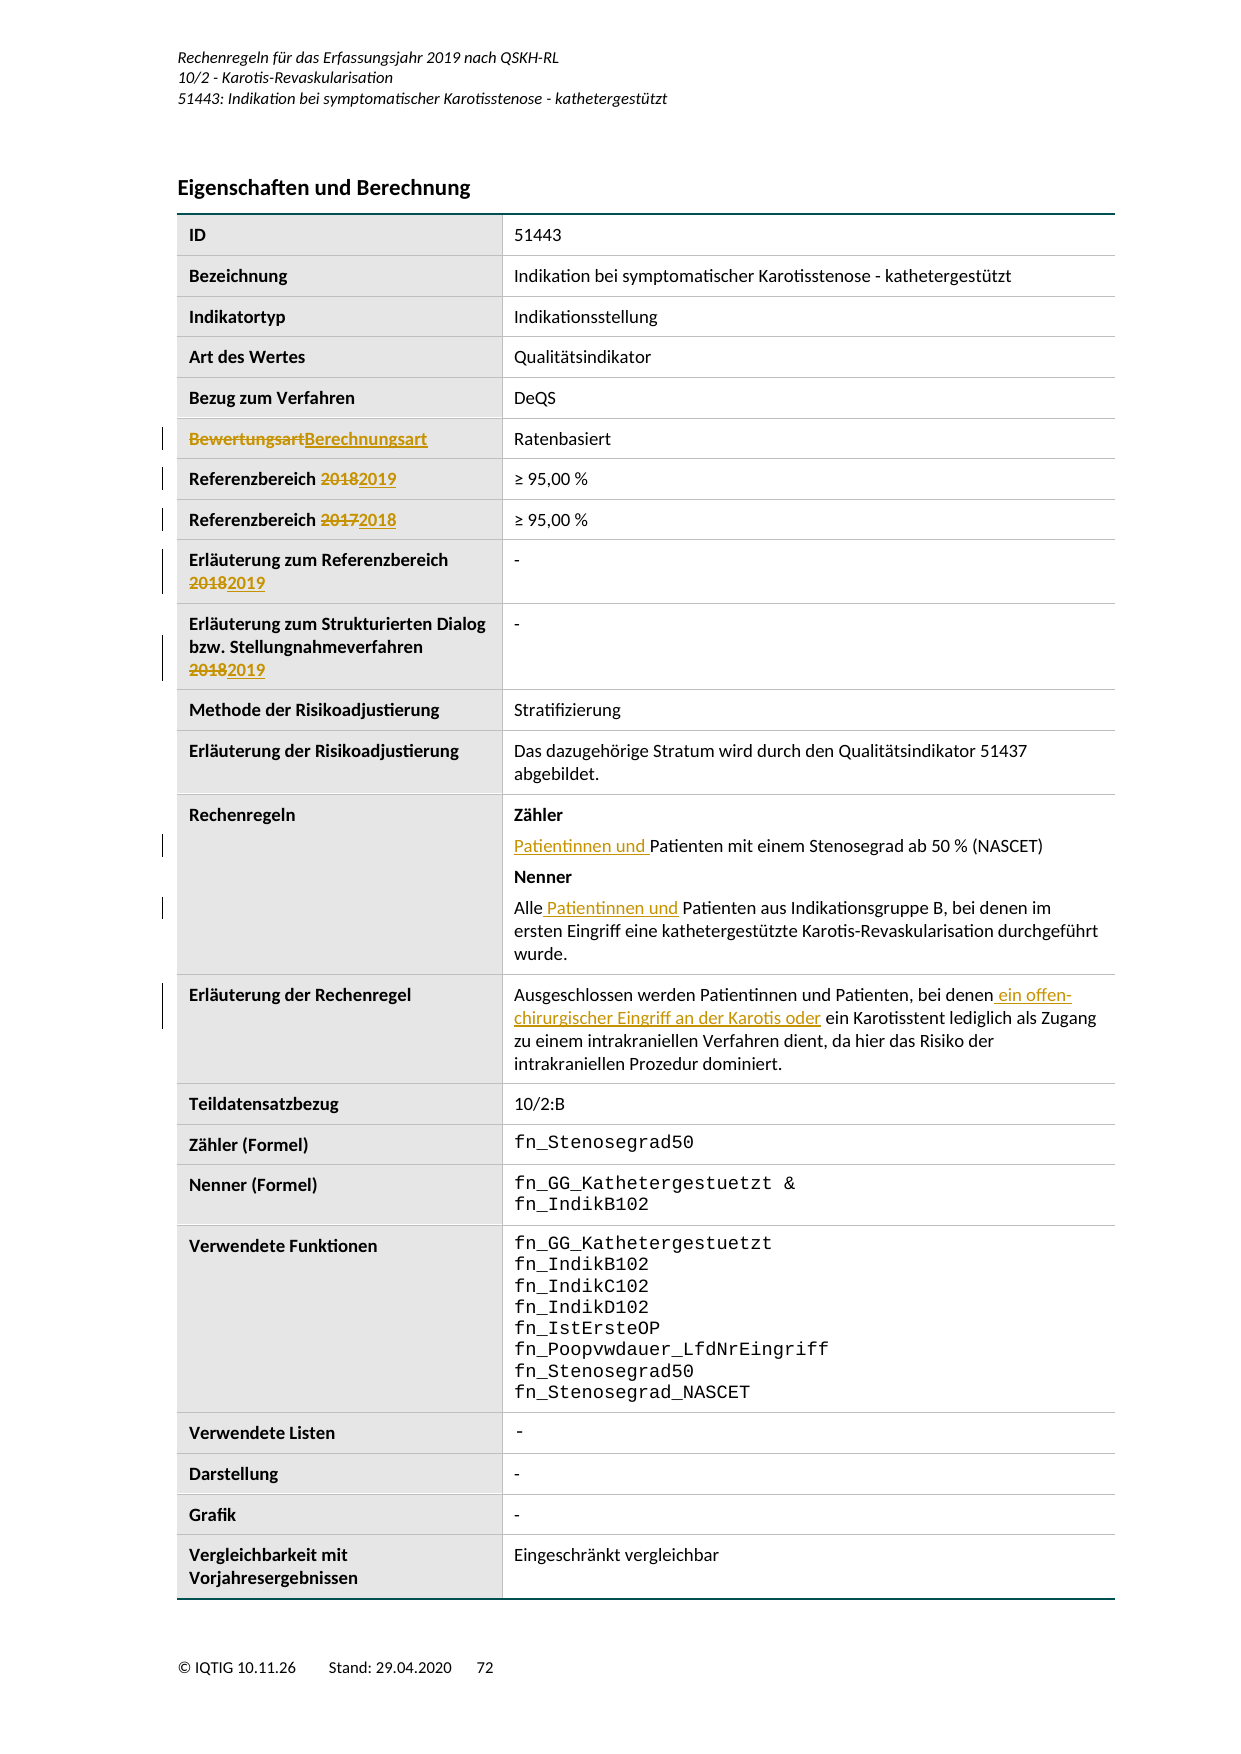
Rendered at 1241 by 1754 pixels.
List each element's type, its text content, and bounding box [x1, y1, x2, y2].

text Eigenschaften und Berechnung [177, 173, 1122, 201]
table_cell - [503, 1413, 1115, 1453]
table_cell fn_Stenosegrad50 [503, 1125, 1115, 1164]
table_cell Zähler Patienten mit einem Stenosegrad ab 50 % (NASCET) Nenner Alle Patienten aus Indikationsgruppe B, bei denen im ersten Eingriff eine kathetergestützte Karotis-Revaskularisation durchgeführt wurde. [503, 795, 1115, 974]
table_cell ≥ 95,00 % [503, 500, 1115, 539]
table_cell Erläuterung der Risikoadjustierung [177, 731, 502, 793]
table_cell 10/2:B [503, 1084, 1115, 1124]
table_header 51443 [503, 215, 1115, 255]
table_cell Erläuterung der Rechenregel [177, 975, 502, 1083]
table_cell Grafik [177, 1495, 502, 1534]
table_cell Ausgeschlossen werden Patientinnen und Patienten, bei denen ein Karotisstent lediglich als Zugang zu einem intrakraniellen Verfahren dient, da hier das Risiko der intrakraniellen Prozedur dominiert. [503, 975, 1115, 1083]
table_cell Erläuterung zum Strukturierten Dialog bzw. Stellungnahmeverfahren [177, 604, 502, 689]
table_cell Darstellung [177, 1454, 502, 1493]
table_cell - [503, 1454, 1115, 1493]
table_cell Bezeichnung [177, 256, 502, 296]
table_cell Indikationsstellung [503, 297, 1115, 336]
table_cell Nenner (Formel) [177, 1165, 502, 1224]
table_cell Stratifizierung [503, 690, 1115, 730]
table_cell DeQS [503, 378, 1115, 417]
table_cell Vergleichbarkeit mit Vorjahresergebnissen [177, 1535, 502, 1598]
table_cell Ratenbasiert [503, 419, 1115, 458]
table_cell Teildatensatzbezug [177, 1084, 502, 1124]
table_cell Methode der Risikoadjustierung [177, 690, 502, 730]
table_cell Verwendete Funktionen [177, 1226, 502, 1412]
table_cell Erläuterung zum Referenzbereich [177, 540, 502, 603]
table_cell Das dazugehörige Stratum wird durch den Qualitätsindikator 51437 abgebildet. [503, 731, 1115, 793]
table_cell Verwendete Listen [177, 1413, 502, 1453]
table_cell Art des Wertes [177, 337, 502, 377]
table_cell fn_GG_Kathetergestuetzt fn_IndikB102 fn_IndikC102 fn_IndikD102 fn_IstErsteOP fn_Poopvwdauer_LfdNrEingriff fn_Stenosegrad50 fn_Stenosegrad_NASCET [503, 1226, 1115, 1412]
table_cell Indikation bei symptomatischer Karotisstenose - kathetergestützt [503, 256, 1115, 296]
table_cell Eingeschränkt vergleichbar [503, 1535, 1115, 1598]
table_cell - [503, 1495, 1115, 1534]
table_cell Bezug zum Verfahren [177, 378, 502, 417]
table_cell Referenzbereich [177, 500, 502, 539]
table_cell [177, 419, 502, 458]
table_cell ≥ 95,00 % [503, 459, 1115, 499]
table_cell Referenzbereich [177, 459, 502, 499]
table_cell Rechenregeln [177, 795, 502, 974]
table_cell Qualitätsindikator [503, 337, 1115, 377]
table_cell - [503, 604, 1115, 689]
table_cell Indikatortyp [177, 297, 502, 336]
table_header ID [177, 215, 502, 255]
table_cell - [503, 540, 1115, 603]
table_cell fn_GG_Kathetergestuetzt & fn_IndikB102 [503, 1165, 1115, 1224]
table_cell Zähler (Formel) [177, 1125, 502, 1164]
